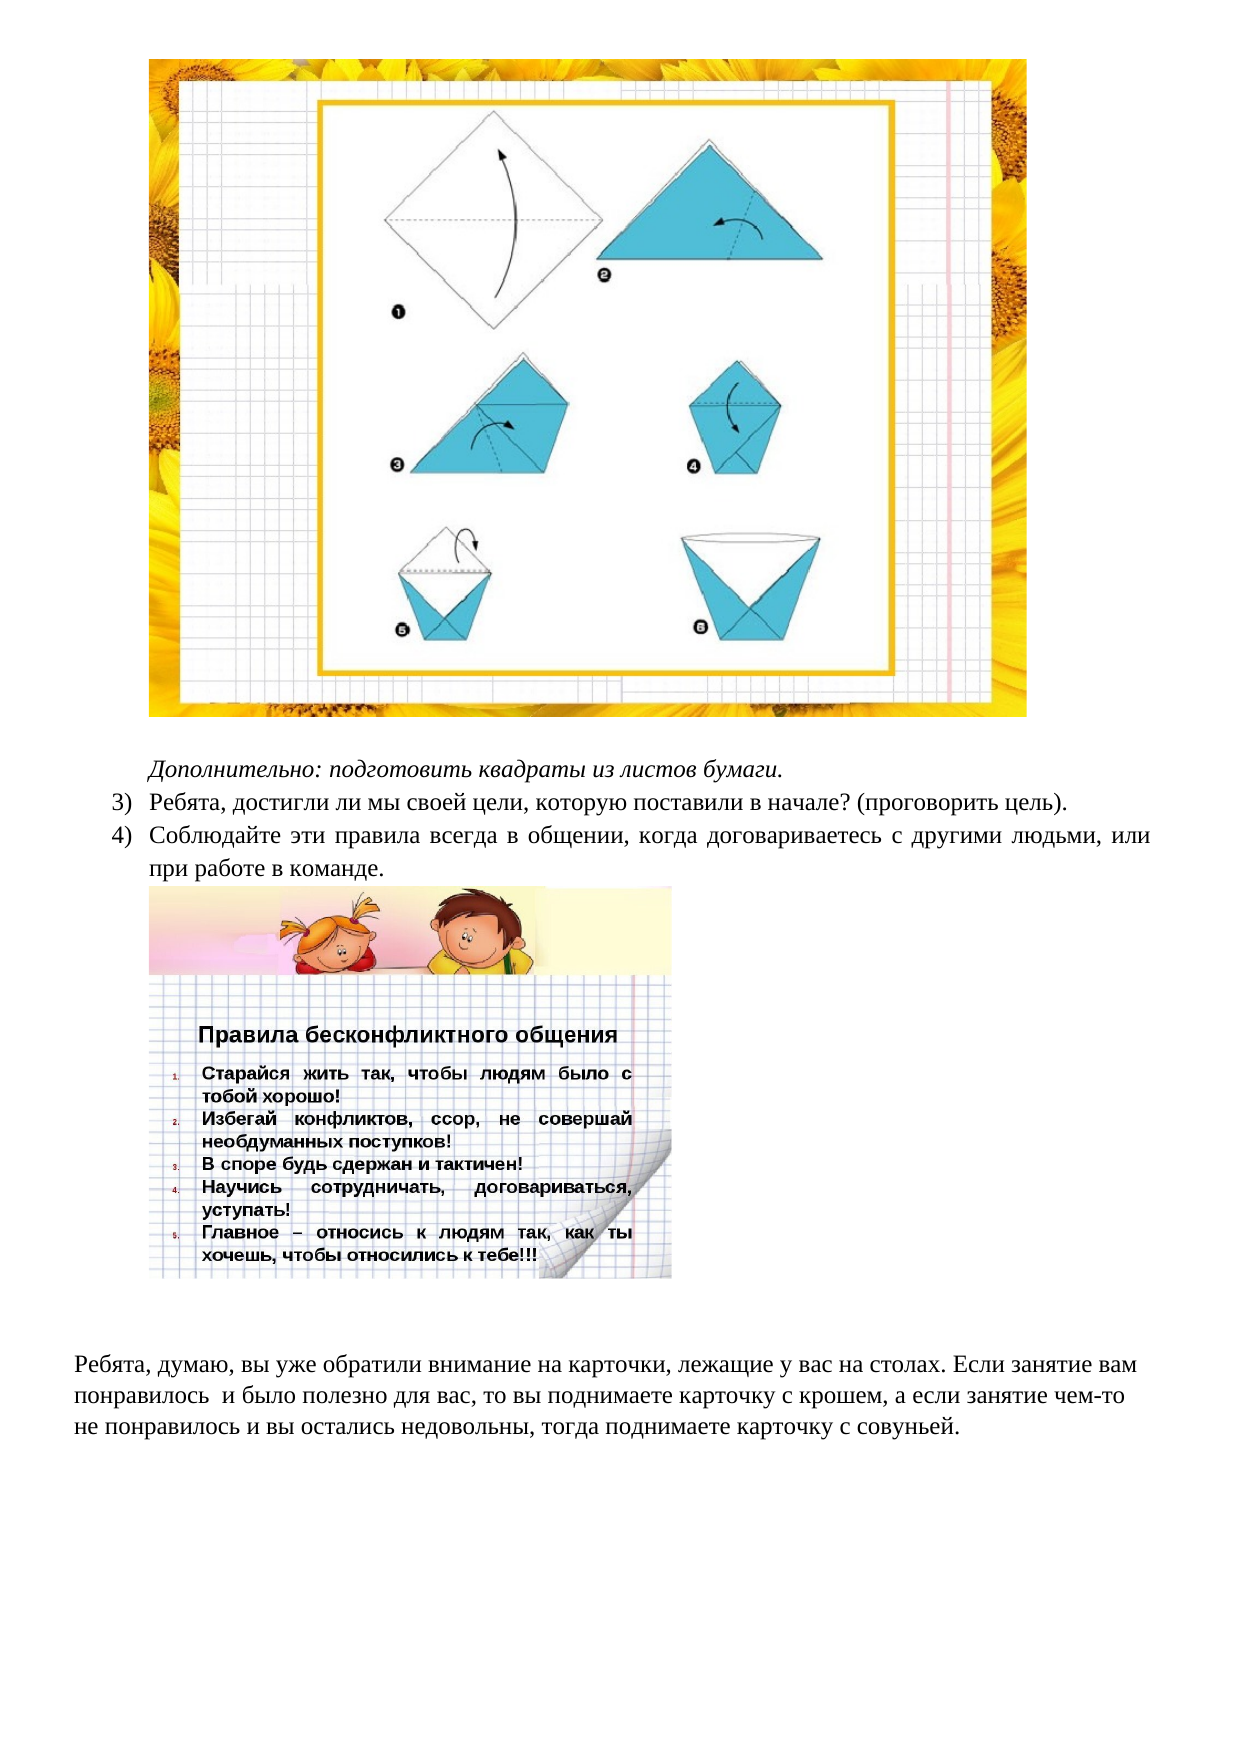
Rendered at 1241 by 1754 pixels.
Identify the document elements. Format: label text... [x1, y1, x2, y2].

list Соблюдайте эти правила всегда в общении, когда договариваетесь с другими людьми, или при работе в команде. [111, 820, 1152, 882]
text Дополнительно: подготовить квадраты из листов бумаги. [149, 754, 1152, 783]
picture [148, 59, 1027, 717]
picture [148, 886, 672, 1279]
list Ребята, достигли ли мы своей цели, которую поставили в начале? (проговорить цель). [111, 787, 1152, 816]
text Ребята, думаю, вы уже обратили внимание на карточки, лежащие у вас на столах. Если занятие вам понравилось и было полезно для вас, то вы поднимаете карточку с крошем, а если занятие чем-то не понравилось и вы остались недовольны, тогда поднимаете карточку с совуньей. [74, 1349, 1152, 1440]
